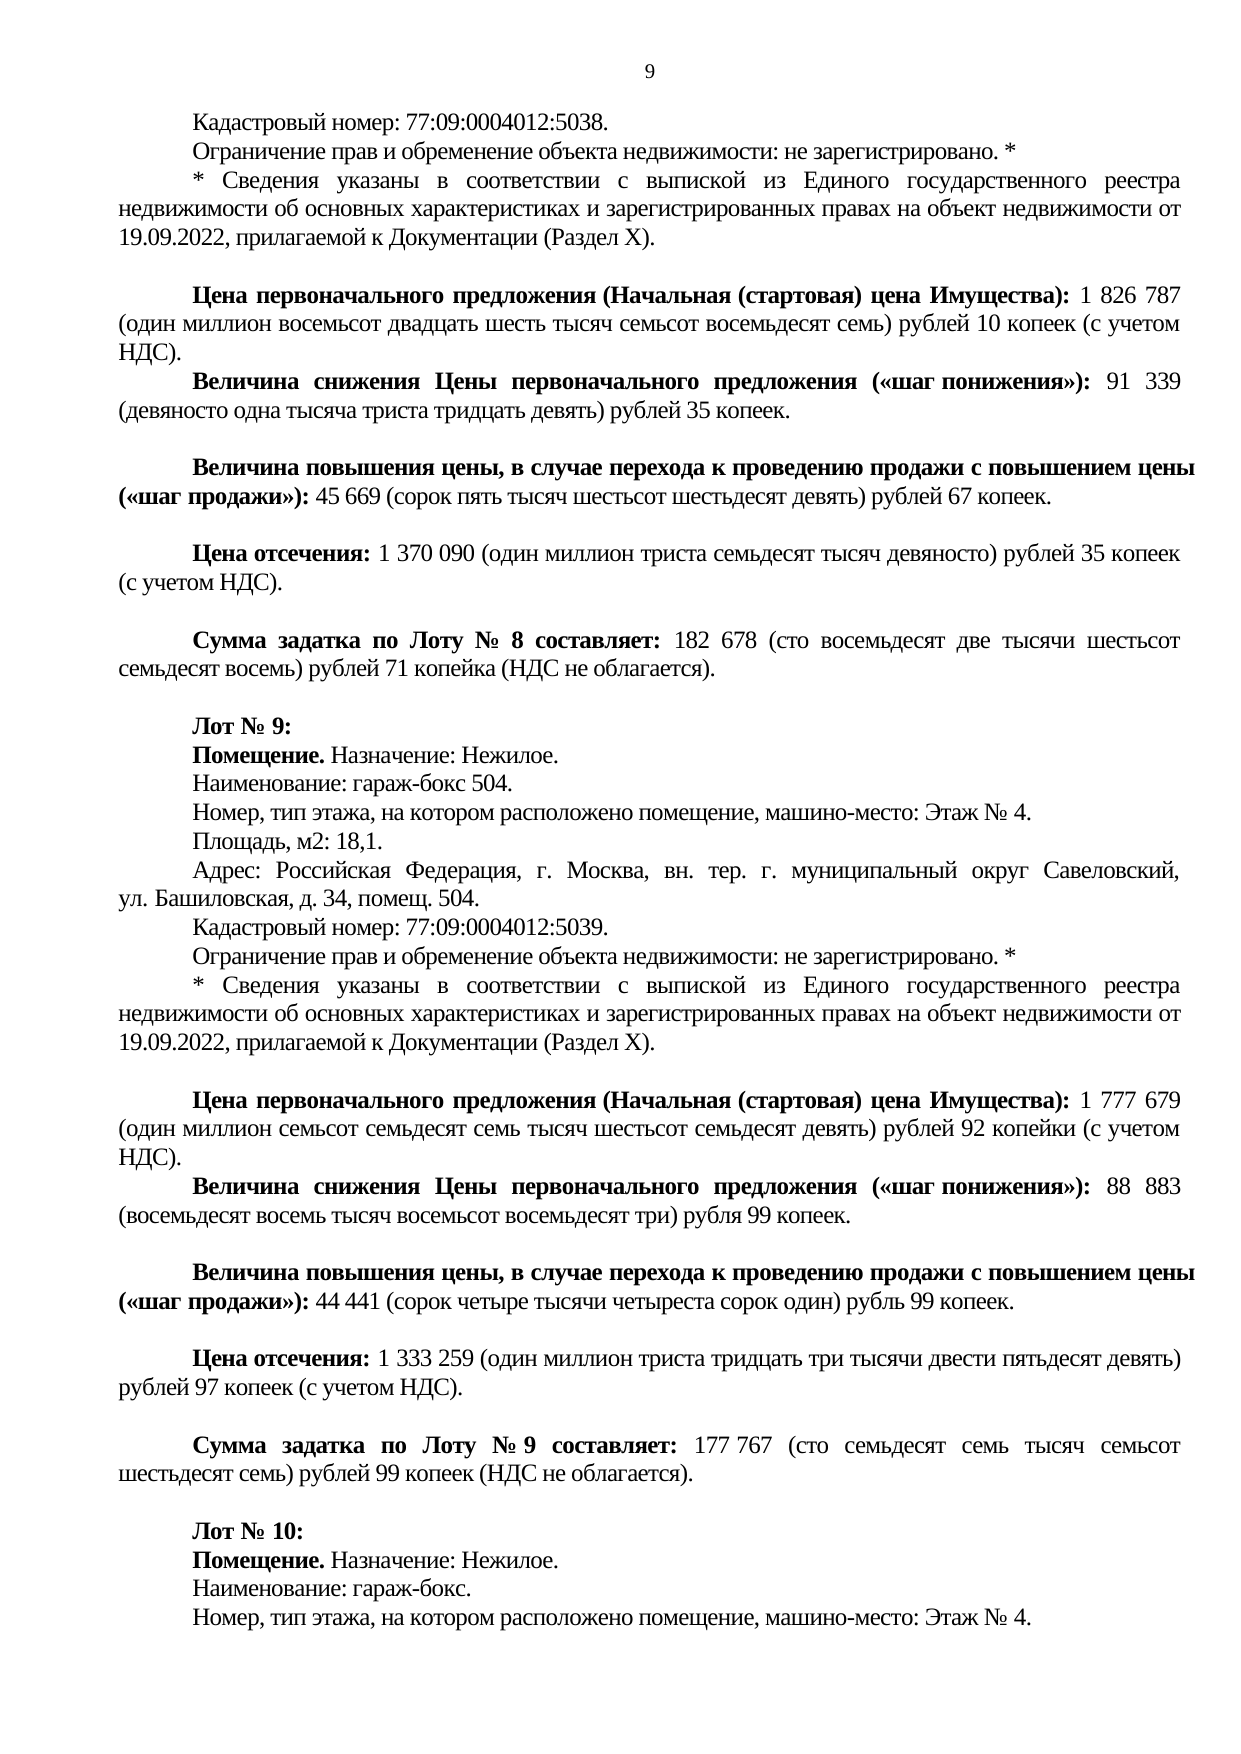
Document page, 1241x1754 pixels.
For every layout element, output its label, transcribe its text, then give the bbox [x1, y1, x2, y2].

text Наименование: гараж-бокс. [118, 1573, 1181, 1602]
text * Сведения указаны в соответствии с выпиской из Единого государственного реестра недвижимости об основных характеристиках и зарегистрированных правах на объект недвижимости от 19.09.2022, прилагаемой к Документации (Раздел X). [118, 165, 1181, 251]
text Кадастровый номер: 77:09:0004012:5039. [118, 912, 1181, 941]
text Помещение. Назначение: Нежилое. [118, 1545, 1181, 1573]
text Лот № 10: [118, 1516, 1181, 1545]
text Цена первоначального предложения (Начальная (стартовая) цена Имущества): 1 777 679 (один миллион семьсот семьдесят семь тысяч шестьсот семьдесят девять) рублей 92 копейки (с учетом НДС). [118, 1085, 1181, 1171]
text Ограничение прав и обременение объекта недвижимости: не зарегистрировано. * [118, 136, 1181, 165]
text Величина снижения Цены первоначального предложения («шаг понижения»): 88 883 (восемьдесят восемь тысяч восемьсот восемьдесят три) рубля 99 копеек. [118, 1171, 1181, 1228]
text Кадастровый номер: 77:09:0004012:5038. [118, 107, 1181, 136]
text Цена первоначального предложения (Начальная (стартовая) цена Имущества): 1 826 787 (один миллион восемьсот двадцать шесть тысяч семьсот восемьдесят семь) рублей 10 копеек (с учетом НДС). [118, 280, 1181, 366]
text Лот № 9: [118, 711, 1181, 740]
text Сумма задатка по Лоту № 9 составляет: 177 767 (сто семьдесят семь тысяч семьсот шестьдесят семь) рублей 99 копеек (НДС не облагается). [118, 1430, 1181, 1487]
text Адрес: Российская Федерация, г. Москва, вн. тер. г. муниципальный округ Савеловский, ул. Башиловская, д. 34, помещ. 504. [118, 855, 1181, 912]
text Помещение. Назначение: Нежилое. [118, 740, 1181, 768]
text * Сведения указаны в соответствии с выпиской из Единого государственного реестра недвижимости об основных характеристиках и зарегистрированных правах на объект недвижимости от 19.09.2022, прилагаемой к Документации (Раздел X). [118, 970, 1181, 1056]
text Номер, тип этажа, на котором расположено помещение, машино-место: Этаж № 4. [118, 797, 1181, 826]
text Ограничение прав и обременение объекта недвижимости: не зарегистрировано. * [118, 941, 1181, 970]
text Сумма задатка по Лоту № 8 составляет: 182 678 (сто восемьдесят две тысячи шестьсот семьдесят восемь) рублей 71 копейка (НДС не облагается). [118, 625, 1181, 682]
text Цена отсечения: 1 333 259 (один миллион триста тридцать три тысячи двести пятьдесят девять) рублей 97 копеек (с учетом НДС). [118, 1343, 1181, 1401]
text Наименование: гараж-бокс 504. [118, 768, 1181, 797]
text Величина снижения Цены первоначального предложения («шаг понижения»): 91 339 (девяносто одна тысяча триста тридцать девять) рублей 35 копеек. [118, 366, 1181, 423]
text Площадь, м2: 18,1. [118, 826, 1181, 855]
text Номер, тип этажа, на котором расположено помещение, машино-место: Этаж № 4. [118, 1602, 1181, 1631]
text Цена отсечения: 1 370 090 (один миллион триста семьдесят тысяч девяносто) рублей 35 копеек (с учетом НДС). [118, 538, 1181, 596]
text Величина повышения цены, в случае перехода к проведению продажи с повышением цены («шаг продажи»): 45 669 (сорок пять тысяч шестьсот шестьдесят девять) рублей 67 копеек. [118, 452, 1196, 510]
text Величина повышения цены, в случае перехода к проведению продажи с повышением цены («шаг продажи»): 44 441 (сорок четыре тысячи четыреста сорок один) рубль 99 копеек. [118, 1257, 1196, 1315]
